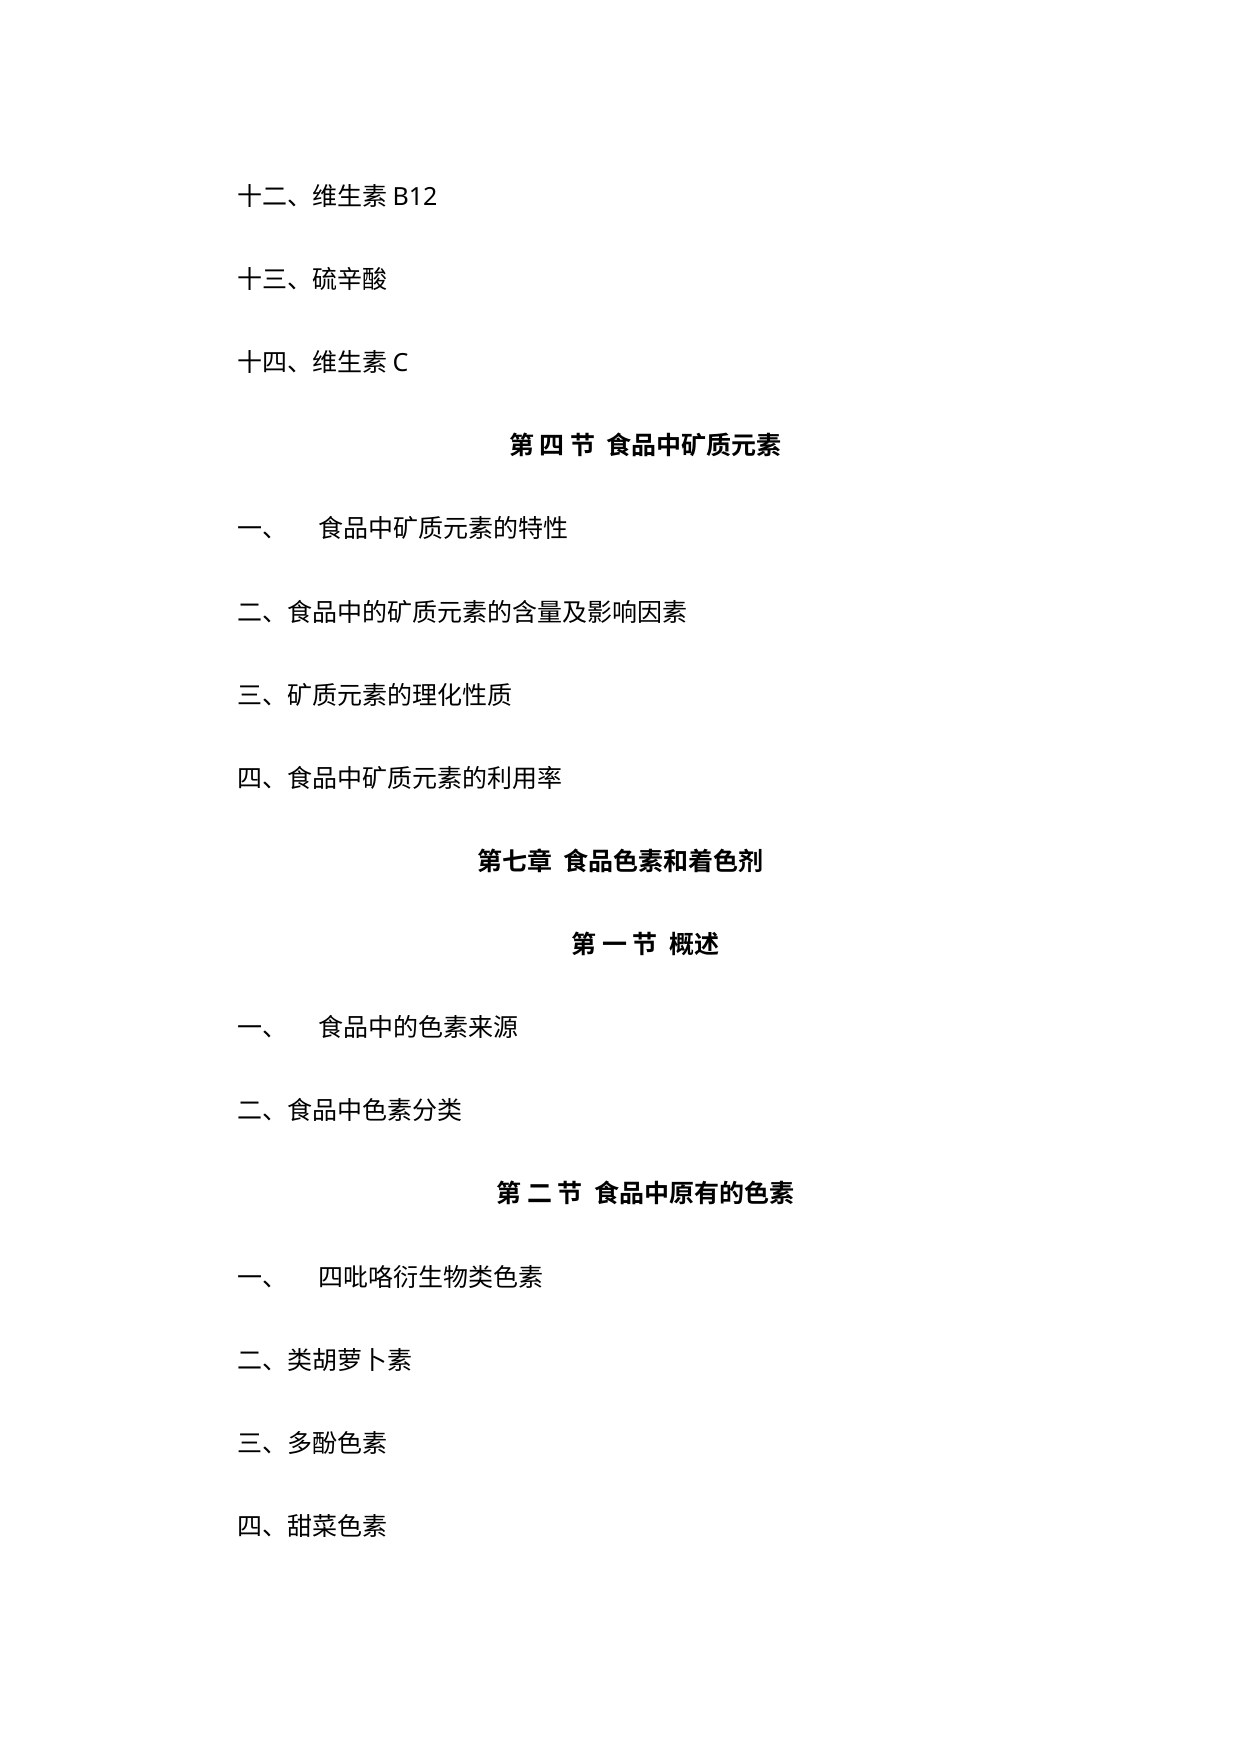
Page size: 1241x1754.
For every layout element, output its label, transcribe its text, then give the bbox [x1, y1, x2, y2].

list 四吡咯衍生物类色素 [237, 1243, 1053, 1308]
text 三、矿质元素的理化性质 [237, 661, 1053, 726]
text 第七章 食品色素和着色剂 [187, 827, 1053, 892]
text 第 一 节 概述 [187, 910, 1053, 975]
text 十二、维生素B12 [237, 162, 1053, 227]
text 第 二 节 食品中原有的色素 [187, 1159, 1053, 1224]
list 食品中的色素来源 [237, 993, 1053, 1058]
text 十四、维生素C [237, 328, 1053, 393]
text 二、类胡萝卜素 [237, 1326, 1053, 1391]
text 四、甜菜色素 [237, 1492, 1053, 1557]
text 第 四 节 食品中矿质元素 [187, 411, 1053, 476]
text 四、食品中矿质元素的利用率 [237, 744, 1053, 809]
text 二、食品中的矿质元素的含量及影响因素 [237, 578, 1053, 643]
text 三、多酚色素 [237, 1409, 1053, 1474]
list 食品中矿质元素的特性 [237, 494, 1053, 559]
text 二、食品中色素分类 [237, 1076, 1053, 1141]
text 十三、硫辛酸 [237, 245, 1053, 310]
